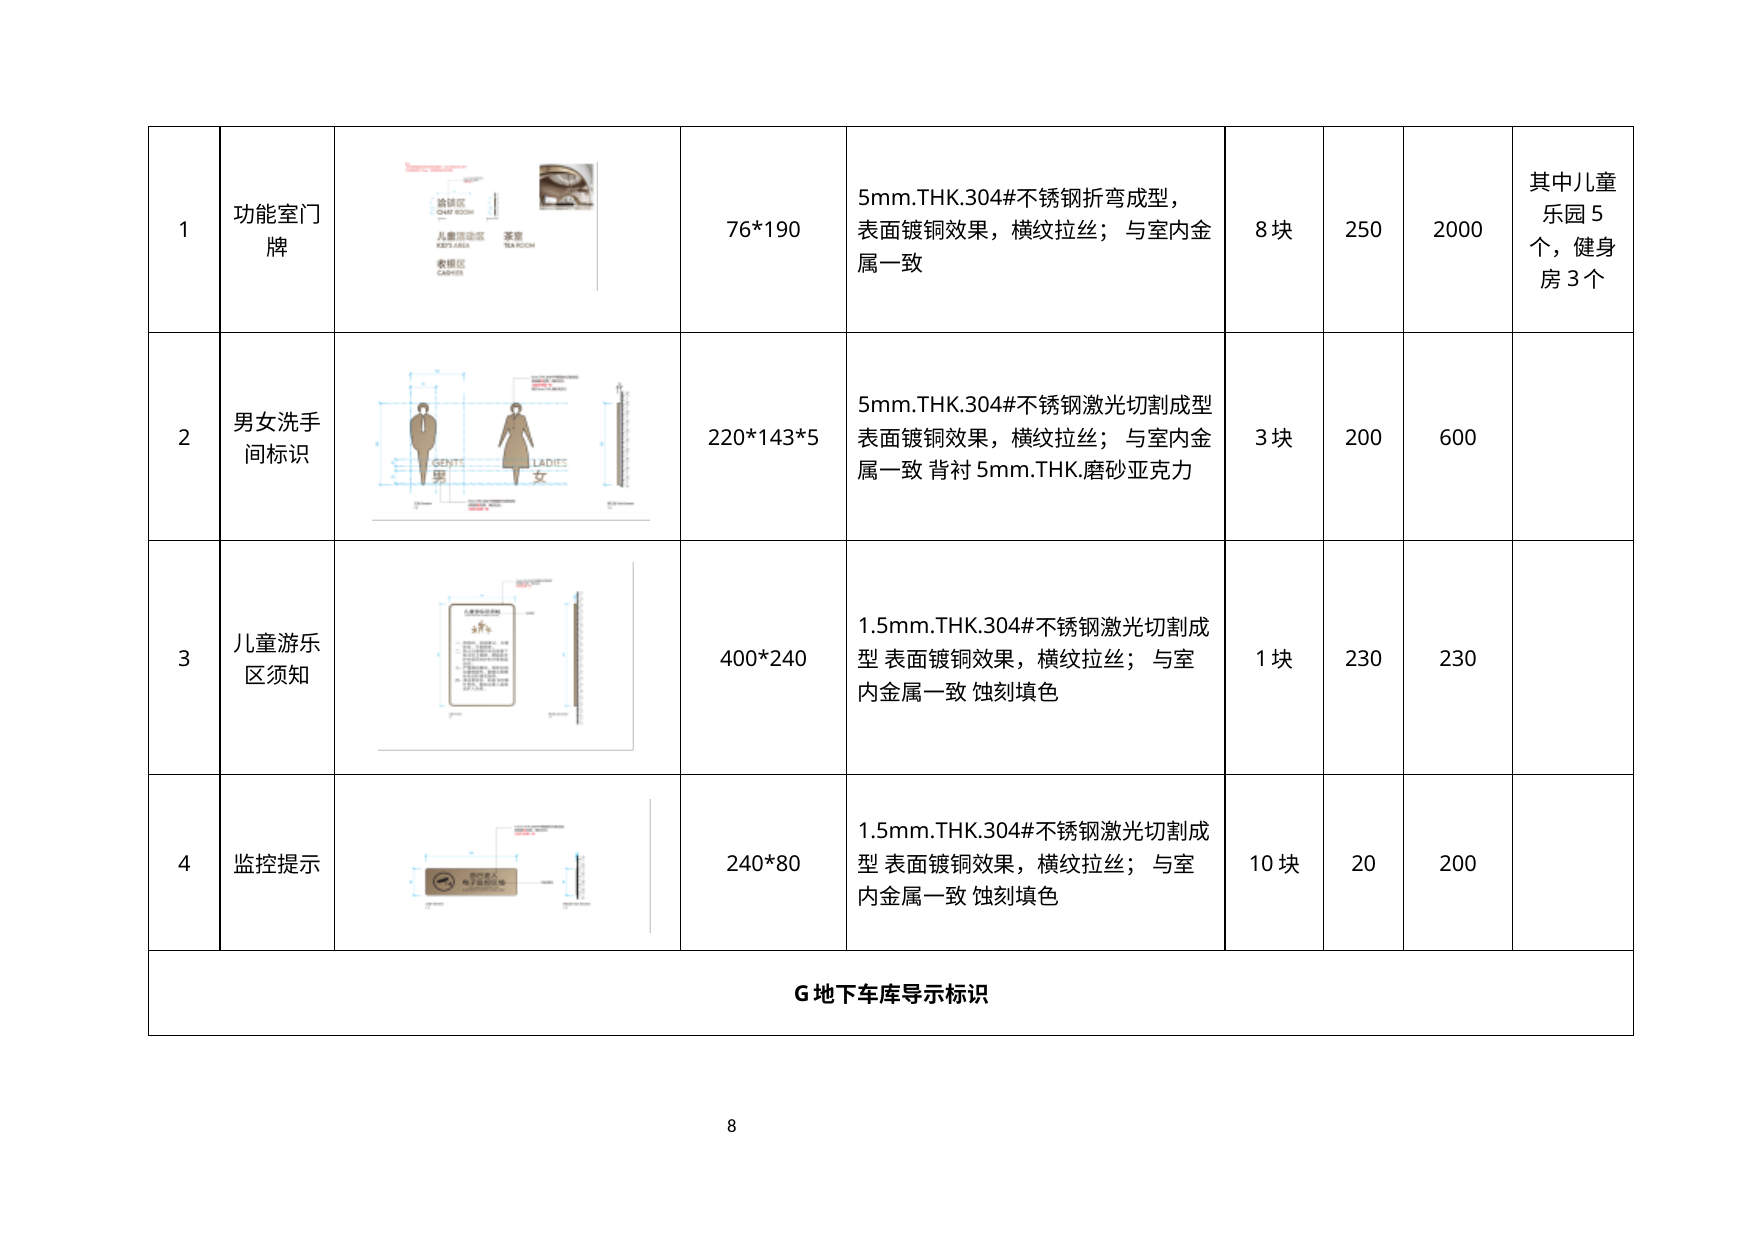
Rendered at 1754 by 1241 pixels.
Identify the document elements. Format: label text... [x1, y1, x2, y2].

table_cell 1 [149, 127, 219, 332]
table_cell G地下车库导示标识 [149, 951, 1633, 1035]
table_cell 20 [1324, 775, 1403, 950]
table_cell 1.5mm.THK.304#不锈钢激光切割成型 表面镀铜效果，横纹拉丝； 与室内金属一致 蚀刻填色 [847, 541, 1224, 774]
table_cell 2 [149, 333, 219, 540]
picture [366, 799, 652, 933]
picture [377, 562, 635, 752]
table_cell [335, 775, 680, 950]
table_cell 8块 [1226, 127, 1323, 332]
table_cell 监控提示 [221, 775, 334, 950]
table_cell 儿童游乐区须知 [221, 541, 334, 774]
table_cell [1513, 333, 1633, 540]
table_cell 3块 [1226, 333, 1323, 540]
table_cell 4 [149, 775, 219, 950]
table_cell 功能室门牌 [221, 127, 334, 332]
table_cell 2000 [1404, 127, 1512, 332]
table_cell 600 [1404, 333, 1512, 540]
table_cell 1.5mm.THK.304#不锈钢激光切割成型 表面镀铜效果，横纹拉丝； 与室内金属一致 蚀刻填色 [847, 775, 1224, 950]
picture [372, 360, 650, 522]
table_cell 76*190 [681, 127, 846, 332]
table_cell [335, 127, 680, 332]
table_cell 230 [1324, 541, 1403, 774]
table_cell 400*240 [681, 541, 846, 774]
table_cell 其中儿童乐园5个，健身房3个 [1513, 127, 1633, 332]
table_cell 5mm.THK.304#不锈钢激光切割成型 表面镀铜效果，横纹拉丝； 与室内金属一致 背衬5mm.THK.磨砂亚克力 [847, 333, 1224, 540]
table_cell 220*143*5 [681, 333, 846, 540]
table_cell 3 [149, 541, 219, 774]
table_cell 1块 [1226, 541, 1323, 774]
table_cell 5mm.THK.304#不锈钢折弯成型， 表面镀铜效果，横纹拉丝； 与室内金属一致 [847, 127, 1224, 332]
table_cell [335, 333, 680, 540]
table_cell 250 [1324, 127, 1403, 332]
table_cell 200 [1324, 333, 1403, 540]
picture [404, 162, 599, 291]
table_cell 240*80 [681, 775, 846, 950]
table_cell 10块 [1226, 775, 1323, 950]
table_cell 230 [1404, 541, 1512, 774]
table_cell 男女洗手间标识 [221, 333, 334, 540]
table_cell [1513, 775, 1633, 950]
table_cell [1513, 541, 1633, 774]
table_cell 200 [1404, 775, 1512, 950]
table_cell [335, 541, 680, 774]
